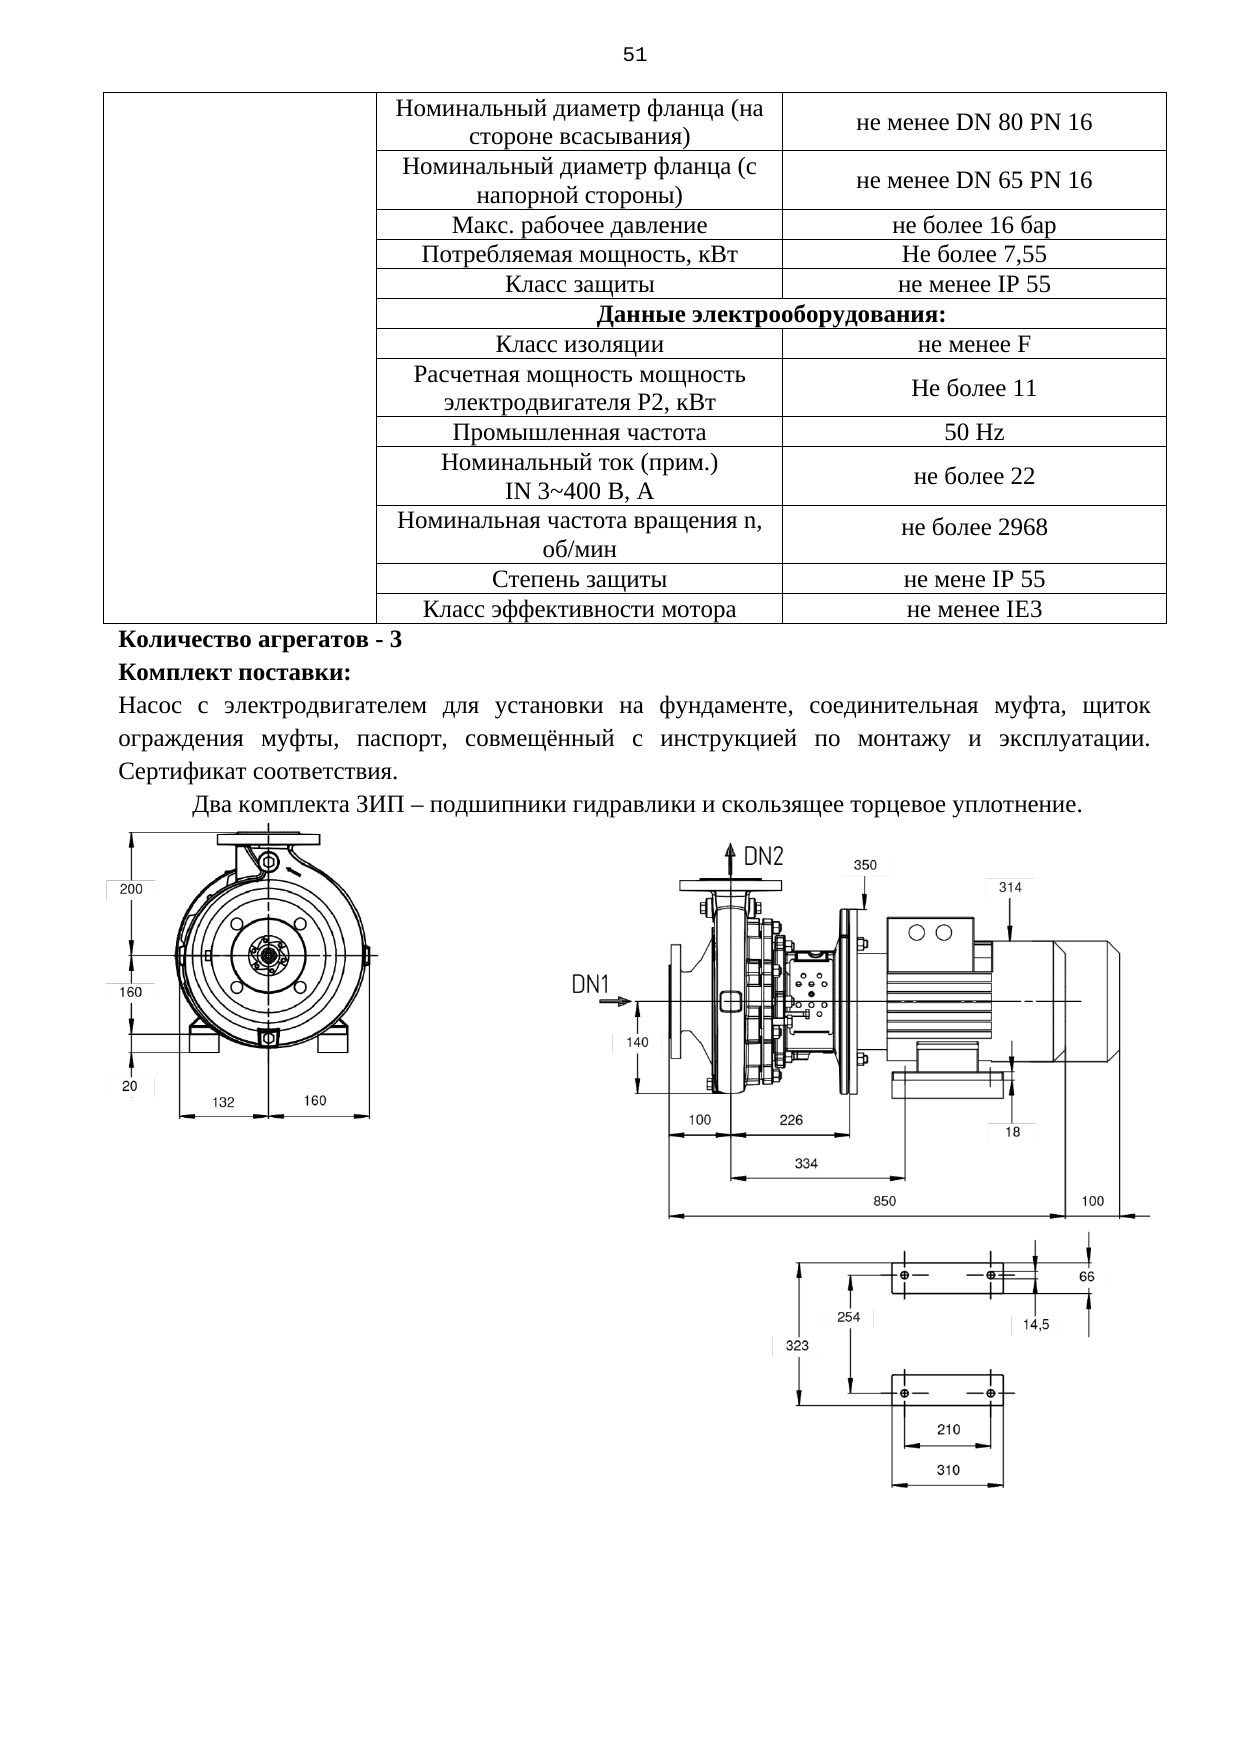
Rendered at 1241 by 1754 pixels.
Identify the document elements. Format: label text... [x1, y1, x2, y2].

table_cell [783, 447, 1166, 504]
text Насос с электродвигателем для установки на фундаменте, соединительная муфта, щиток ограждения муфты, паспорт, совмещённый с инструкцией по монтажу и эксплуатации. Сертификат соответствия. [118, 690, 1152, 784]
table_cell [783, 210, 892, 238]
text Количество агрегатов - 3 [118, 624, 1152, 652]
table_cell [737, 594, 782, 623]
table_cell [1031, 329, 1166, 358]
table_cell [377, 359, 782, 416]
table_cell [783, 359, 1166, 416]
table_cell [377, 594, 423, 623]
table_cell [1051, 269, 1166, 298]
picture [572, 842, 1151, 1488]
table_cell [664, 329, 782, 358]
picture [104, 822, 379, 1119]
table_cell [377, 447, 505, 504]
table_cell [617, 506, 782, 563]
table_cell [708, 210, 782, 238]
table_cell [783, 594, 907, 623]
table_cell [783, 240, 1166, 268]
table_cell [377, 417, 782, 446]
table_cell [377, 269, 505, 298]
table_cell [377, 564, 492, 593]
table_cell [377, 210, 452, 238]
text Комплект поставки: [118, 657, 1152, 685]
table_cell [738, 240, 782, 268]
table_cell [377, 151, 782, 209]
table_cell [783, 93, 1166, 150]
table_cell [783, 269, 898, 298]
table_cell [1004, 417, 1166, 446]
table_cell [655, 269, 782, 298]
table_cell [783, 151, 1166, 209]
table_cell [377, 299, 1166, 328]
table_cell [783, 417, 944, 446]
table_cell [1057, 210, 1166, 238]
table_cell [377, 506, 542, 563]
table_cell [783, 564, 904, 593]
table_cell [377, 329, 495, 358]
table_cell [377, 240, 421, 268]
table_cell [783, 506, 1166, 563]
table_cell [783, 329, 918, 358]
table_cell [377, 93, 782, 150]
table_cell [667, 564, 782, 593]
text Два комплекта ЗИП – подшипники гидравлики и скользящее торцевое уплотнение. [118, 789, 1152, 817]
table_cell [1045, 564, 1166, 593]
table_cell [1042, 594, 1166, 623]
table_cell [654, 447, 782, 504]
